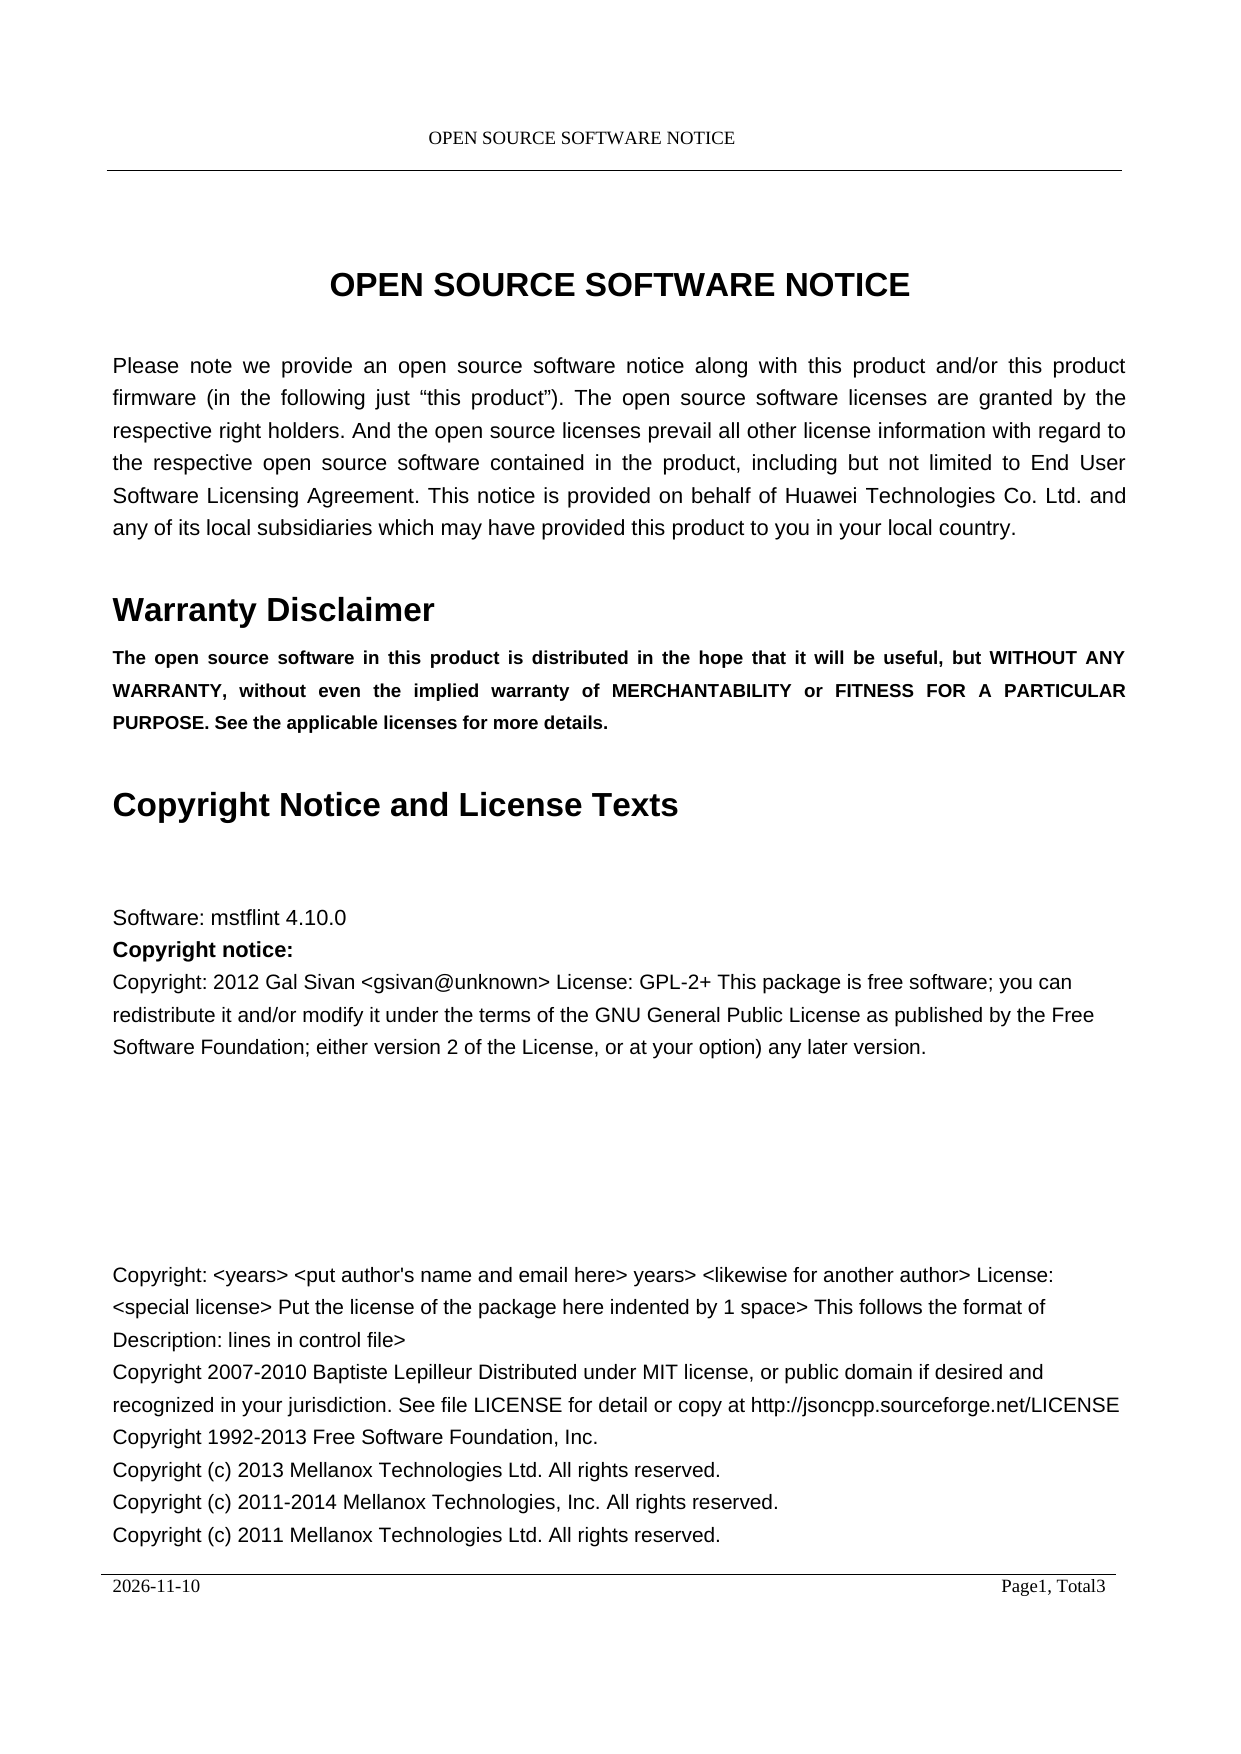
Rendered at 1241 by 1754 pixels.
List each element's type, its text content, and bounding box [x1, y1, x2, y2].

text Copyright: <years> <put author's name and email here> years> <likewise for another author> License: <special license> Put the license of the package here indented by 1 space> This follows the format of Description: lines in control file> [112, 1258, 1128, 1356]
text Warranty Disclaimer [112, 576, 1128, 641]
text Copyright: 2012 Gal Sivan <gsivan@unknown> License: GPL-2+ This package is free software; you can redistribute it and/or modify it under the terms of the GNU General Public License as published by the Free Software Foundation; either version 2 of the License, or at your option) any later version. [112, 966, 1128, 1258]
text Copyright (c) 2011-2014 Mellanox Technologies, Inc. All rights reserved. [112, 1486, 1128, 1518]
text Copyright 1992-2013 Free Software Foundation, Inc. [112, 1421, 1128, 1453]
text Copyright (c) 2011 Mellanox Technologies Ltd. All rights reserved. [112, 1518, 1128, 1551]
text Copyright 2007-2010 Baptiste Lepilleur Distributed under MIT license, or public domain if desired and recognized in your jurisdiction. See file LICENSE for detail or copy at http://jsoncpp.sourceforge.net/LICENSE [112, 1356, 1128, 1421]
text OPEN SOURCE SOFTWARE NOTICE [112, 251, 1128, 316]
text The open source software in this product is distributed in the hope that it will be useful, but WITHOUT ANY WARRANTY, without even the implied warranty of MERCHANTABILITY or FITNESS FOR A PARTICULAR PURPOSE. See the applicable licenses for more details. [112, 641, 1128, 739]
text Copyright notice: [112, 933, 1128, 966]
text Copyright Notice and License Texts [112, 771, 1128, 836]
text Please note we provide an open source software notice along with this product and/or this product firmware (in the following just “this product”). The open source software licenses are granted by the respective right holders. And the open source licenses prevail all other license information with regard to the respective open source software contained in the product, including but not limited to End User Software Licensing Agreement. This notice is provided on behalf of Huawei Technologies Co. Ltd. and any of its local subsidiaries which may have provided this product to you in your local country. [112, 349, 1128, 544]
text Copyright (c) 2013 Mellanox Technologies Ltd. All rights reserved. [112, 1453, 1128, 1486]
text Software: mstflint 4.10.0 [112, 901, 1128, 933]
